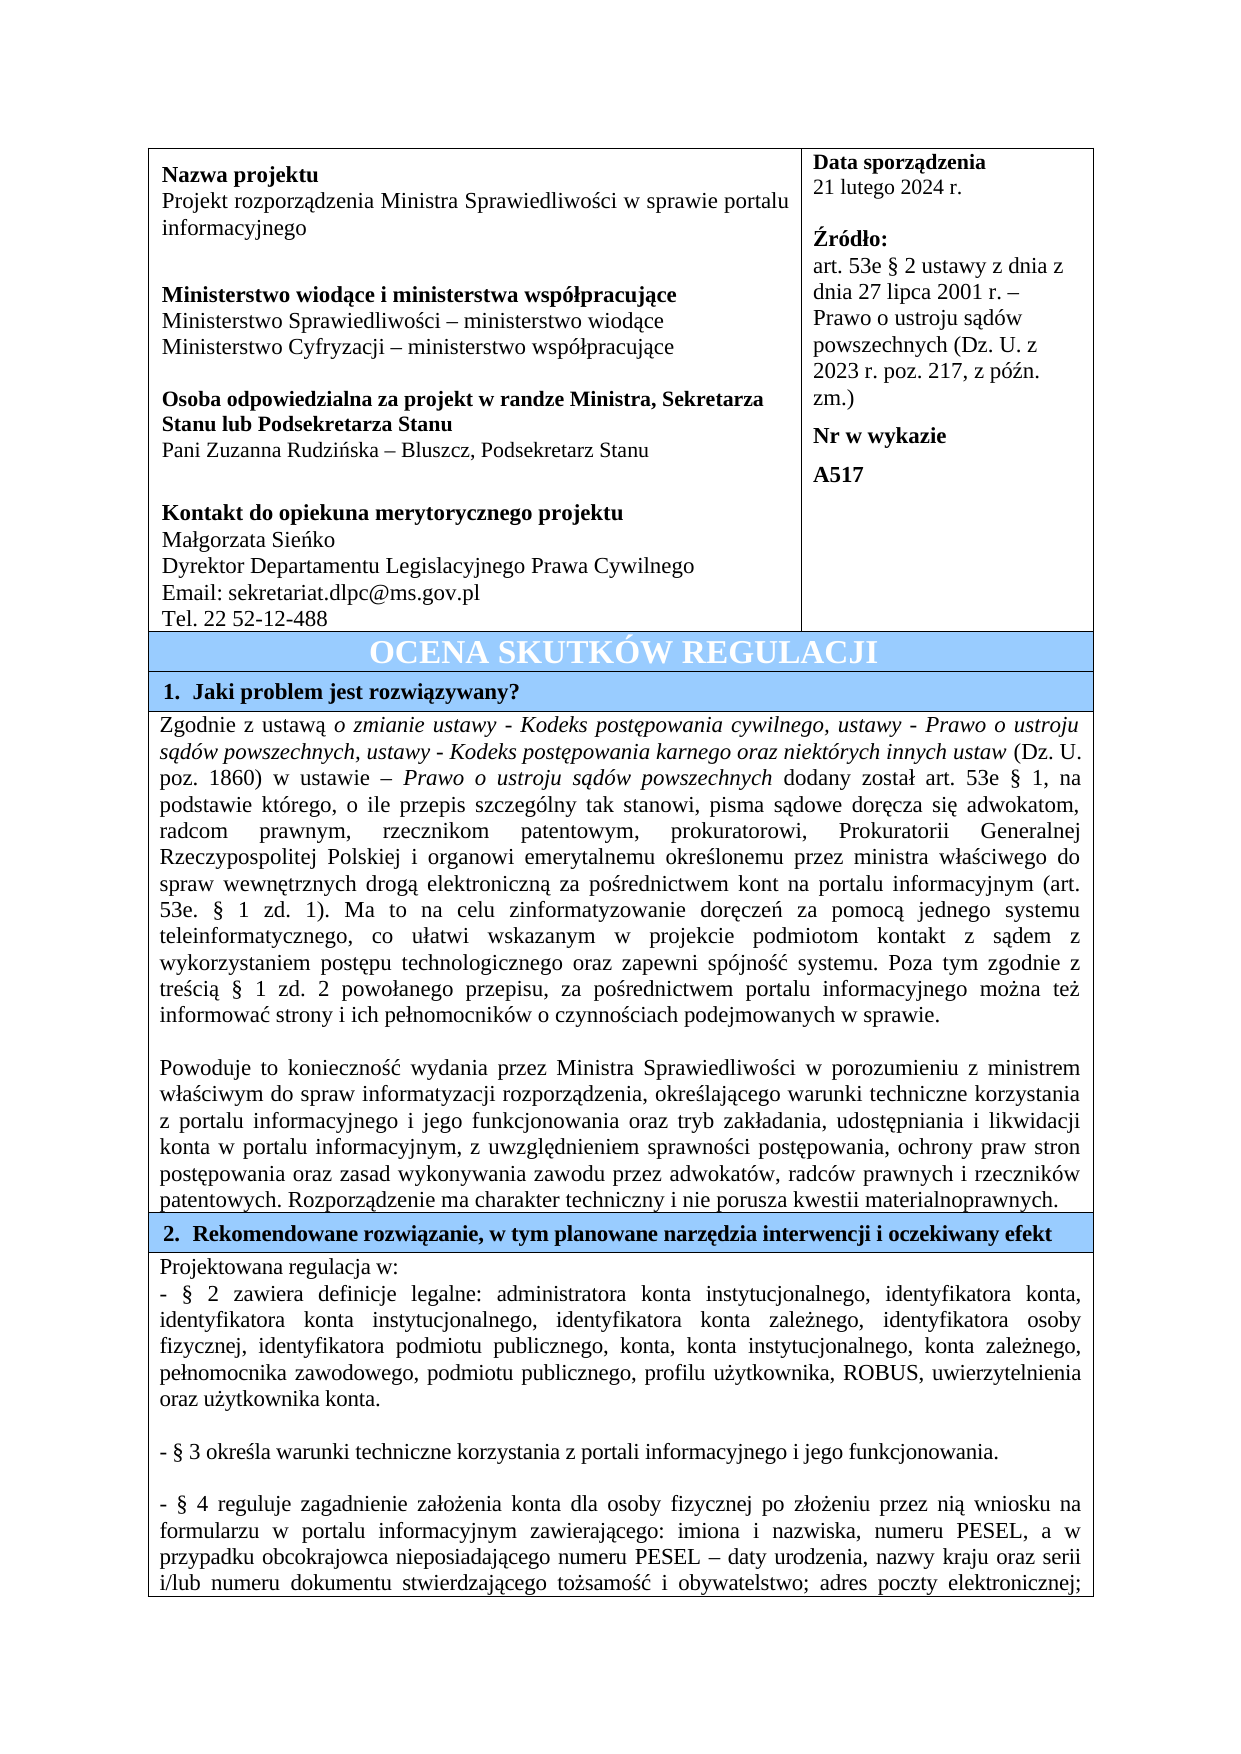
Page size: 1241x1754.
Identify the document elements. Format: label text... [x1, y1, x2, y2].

table_header Data sporządzenia 21 lutego 2024 r. Źródło: art. 53e § 2 ustawy z dnia z dnia 27 lipca 2001 r. – Prawo o ustroju sądów powszechnych (Dz. U. z 2023 r. poz. 217, z późn. zm.) Nr w wykazie A517 [802, 149, 1093, 631]
table_header Nazwa projektu Projekt rozporządzenia Ministra Sprawiedliwości w sprawie portalu informacyjnego Ministerstwo wiodące i ministerstwa współpracujące Ministerstwo Sprawiedliwości – ministerstwo wiodące Ministerstwo Cyfryzacji – ministerstwo współpracujące Osoba odpowiedzialna za projekt w randze Ministra, Sekretarza Stanu lub Podsekretarza Stanu Pani Zuzanna Rudzińska – Bluszcz, Podsekretarz Stanu Kontakt do opiekuna merytorycznego projektu Małgorzata Sieńko Dyrektor Departamentu Legislacyjnego Prawa Cywilnego Email: sekretariat.dlpc@ms.gov.pl Tel. 22 52-12-488 [149, 149, 801, 631]
table_cell Zgodnie z ustawą o zmianie ustawy - Kodeks postępowania cywilnego, ustawy - Prawo o ustroju sądów powszechnych, ustawy - Kodeks postępowania karnego oraz niektórych innych ustaw (Dz. U. poz. 1860) w ustawie – Prawo o ustroju sądów powszechnych dodany został art. 53e § 1, na podstawie którego, o ile przepis szczególny tak stanowi, pisma sądowe doręcza się adwokatom, radcom prawnym, rzecznikom patentowym, prokuratorowi, Prokuratorii Generalnej Rzeczypospolitej Polskiej i organowi emerytalnemu określonemu przez ministra właściwego do spraw wewnętrznych drogą elektroniczną za pośrednictwem kont na portalu informacyjnym (art. 53e. § 1 zd. 1). Ma to na celu zinformatyzowanie doręczeń za pomocą jednego systemu teleinformatycznego, co ułatwi wskazanym w projekcie podmiotom kontakt z sądem z wykorzystaniem postępu technologicznego oraz zapewni spójność systemu. Poza tym zgodnie z treścią § 1 zd. 2 powołanego przepisu, za pośrednictwem portalu informacyjnego można też informować strony i ich pełnomocników o czynnościach podejmowanych w sprawie. Powoduje to konieczność wydania przez Ministra Sprawiedliwości w porozumieniu z ministrem właściwym do spraw informatyzacji rozporządzenia, określającego warunki techniczne korzystania z portalu informacyjnego i jego funkcjonowania oraz tryb zakładania, udostępniania i likwidacji konta w portalu informacyjnym, z uwzględnieniem sprawności postępowania, ochrony praw stron postępowania oraz zasad wykonywania zawodu przez adwokatów, radców prawnych i rzeczników patentowych. Rozporządzenie ma charakter techniczny i nie porusza kwestii materialnoprawnych. [149, 712, 1093, 1212]
table_cell Rekomendowane rozwiązanie, w tym planowane narzędzia interwencji i oczekiwany efekt [149, 1213, 1093, 1252]
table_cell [149, 1253, 1093, 1596]
table_cell Jaki problem jest rozwiązywany? [149, 672, 1093, 711]
table_cell OCENA SKUTKÓW REGULACJI [149, 632, 1093, 671]
